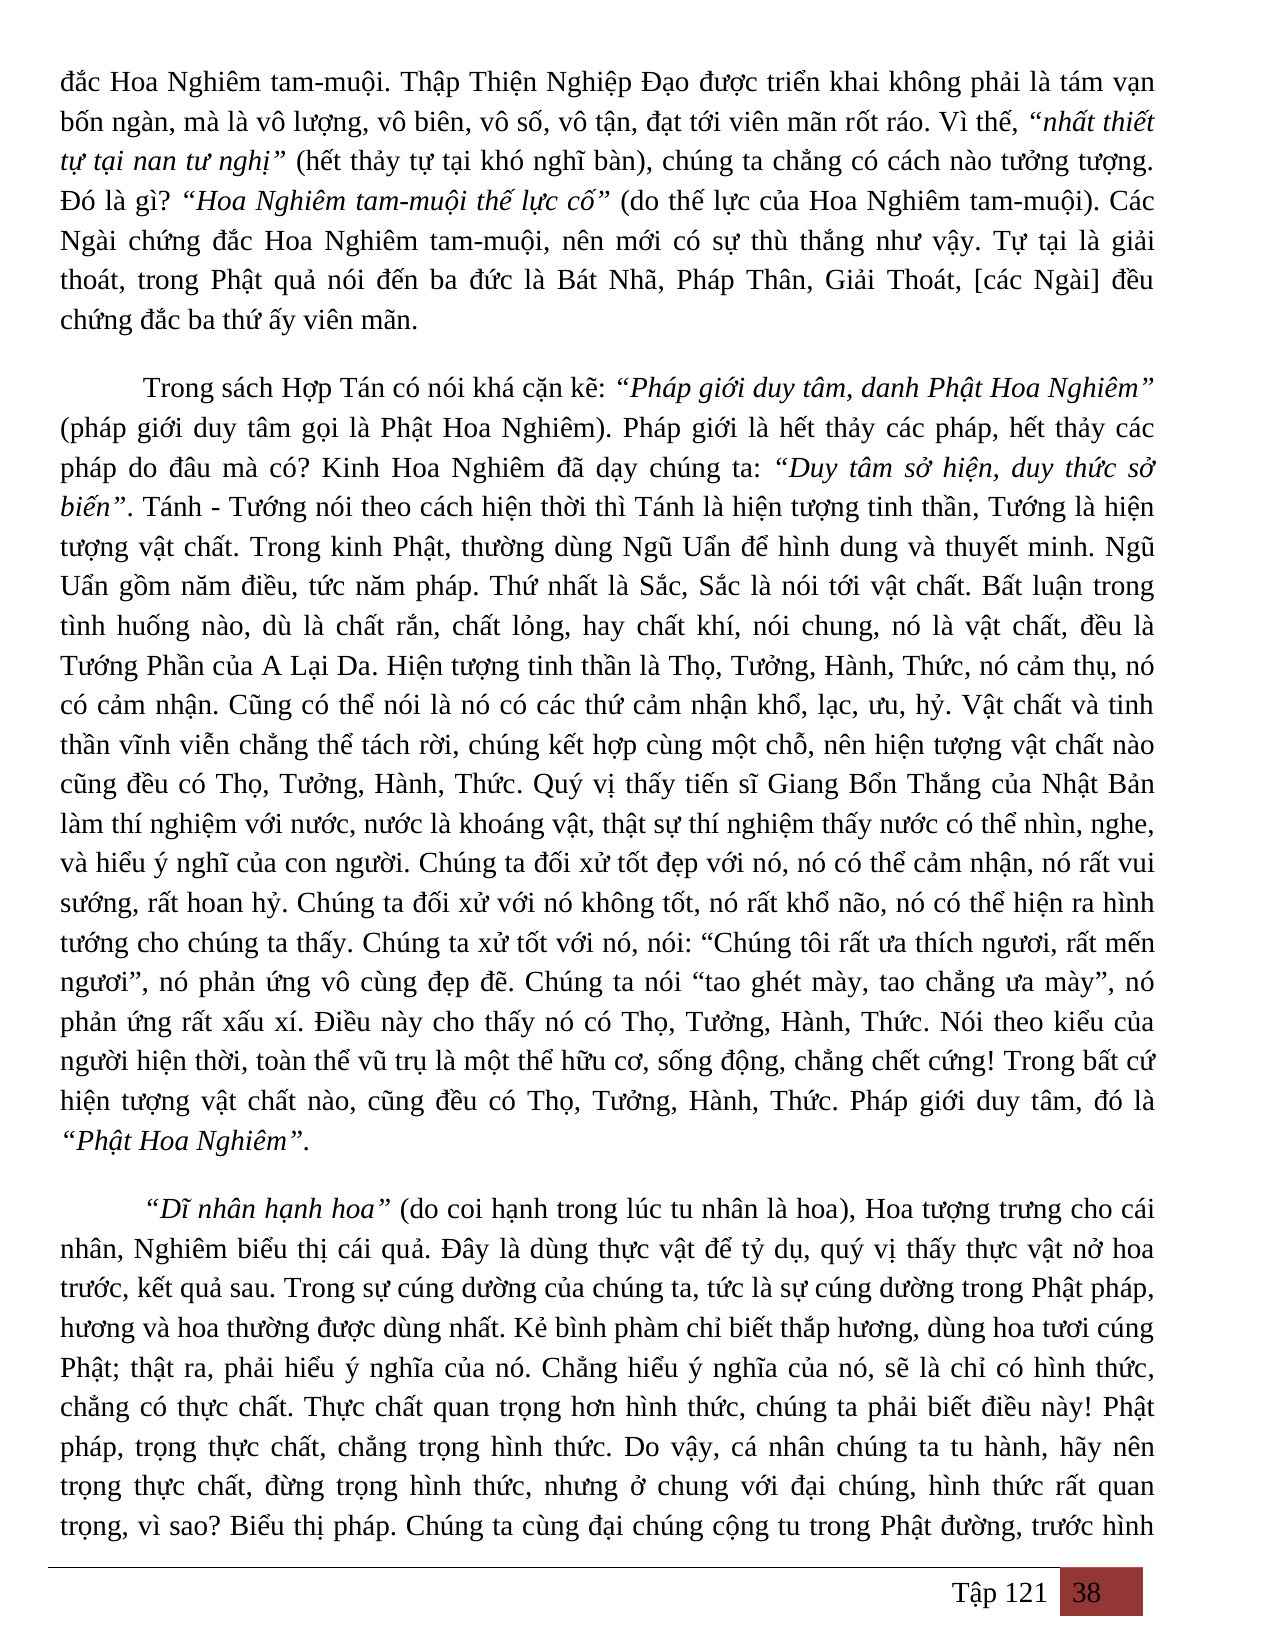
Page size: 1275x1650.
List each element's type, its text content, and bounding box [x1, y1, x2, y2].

text Trong sách Hợp Tán có nói khá cặn kẽ: “Pháp giới duy tâm, danh Phật Hoa Nghiêm” (pháp giới duy tâm gọi là Phật Hoa Nghiêm). Pháp giới là hết thảy các pháp, hết thảy các pháp do đâu mà có? Kinh Hoa Nghiêm đã dạy chúng ta: “Duy tâm sở hiện, duy thức sở biến”. Tánh - Tướng nói theo cách hiện thời thì Tánh là hiện tượng tinh thần, Tướng là hiện tượng vật chất. Trong kinh Phật, thường dùng Ngũ Uẩn để hình dung và thuyết minh. Ngũ Uẩn gồm năm điều, tức năm pháp. Thứ nhất là Sắc, Sắc là nói tới vật chất. Bất luận trong tình huống nào, dù là chất rắn, chất lỏng, hay chất khí, nói chung, nó là vật chất, đều là Tướng Phần của A Lại Da. Hiện tượng tinh thần là Thọ, Tưởng, Hành, Thức, nó cảm thụ, nó có cảm nhận. Cũng có thể nói là nó có các thứ cảm nhận khổ, lạc, ưu, hỷ. Vật chất và tinh thần vĩnh viễn chẳng thể tách rời, chúng kết hợp cùng một chỗ, nên hiện tượng vật chất nào cũng đều có Thọ, Tưởng, Hành, Thức. Quý vị thấy tiến sĩ Giang Bổn Thắng của Nhật Bản làm thí nghiệm với nước, nước là khoáng vật, thật sự thí nghiệm thấy nước có thể nhìn, nghe, và hiểu ý nghĩ của con người. Chúng ta đối xử tốt đẹp với nó, nó có thể cảm nhận, nó rất vui sướng, rất hoan hỷ. Chúng ta đối xử với nó không tốt, nó rất khổ não, nó có thể hiện ra hình tướng cho chúng ta thấy. Chúng ta xử tốt với nó, nói: “Chúng tôi rất ưa thích ngươi, rất mến ngươi”, nó phản ứng vô cùng đẹp đẽ. Chúng ta nói “tao ghét mày, tao chẳng ưa mày”, nó phản ứng rất xấu xí. Điều này cho thấy nó có Thọ, Tưởng, Hành, Thức. Nói theo kiểu của người hiện thời, toàn thể vũ trụ là một thể hữu cơ, sống động, chẳng chết cứng! Trong bất cứ hiện tượng vật chất nào, cũng đều có Thọ, Tưởng, Hành, Thức. Pháp giới duy tâm, đó là “Phật Hoa Nghiêm”. [60, 366, 1155, 1158]
